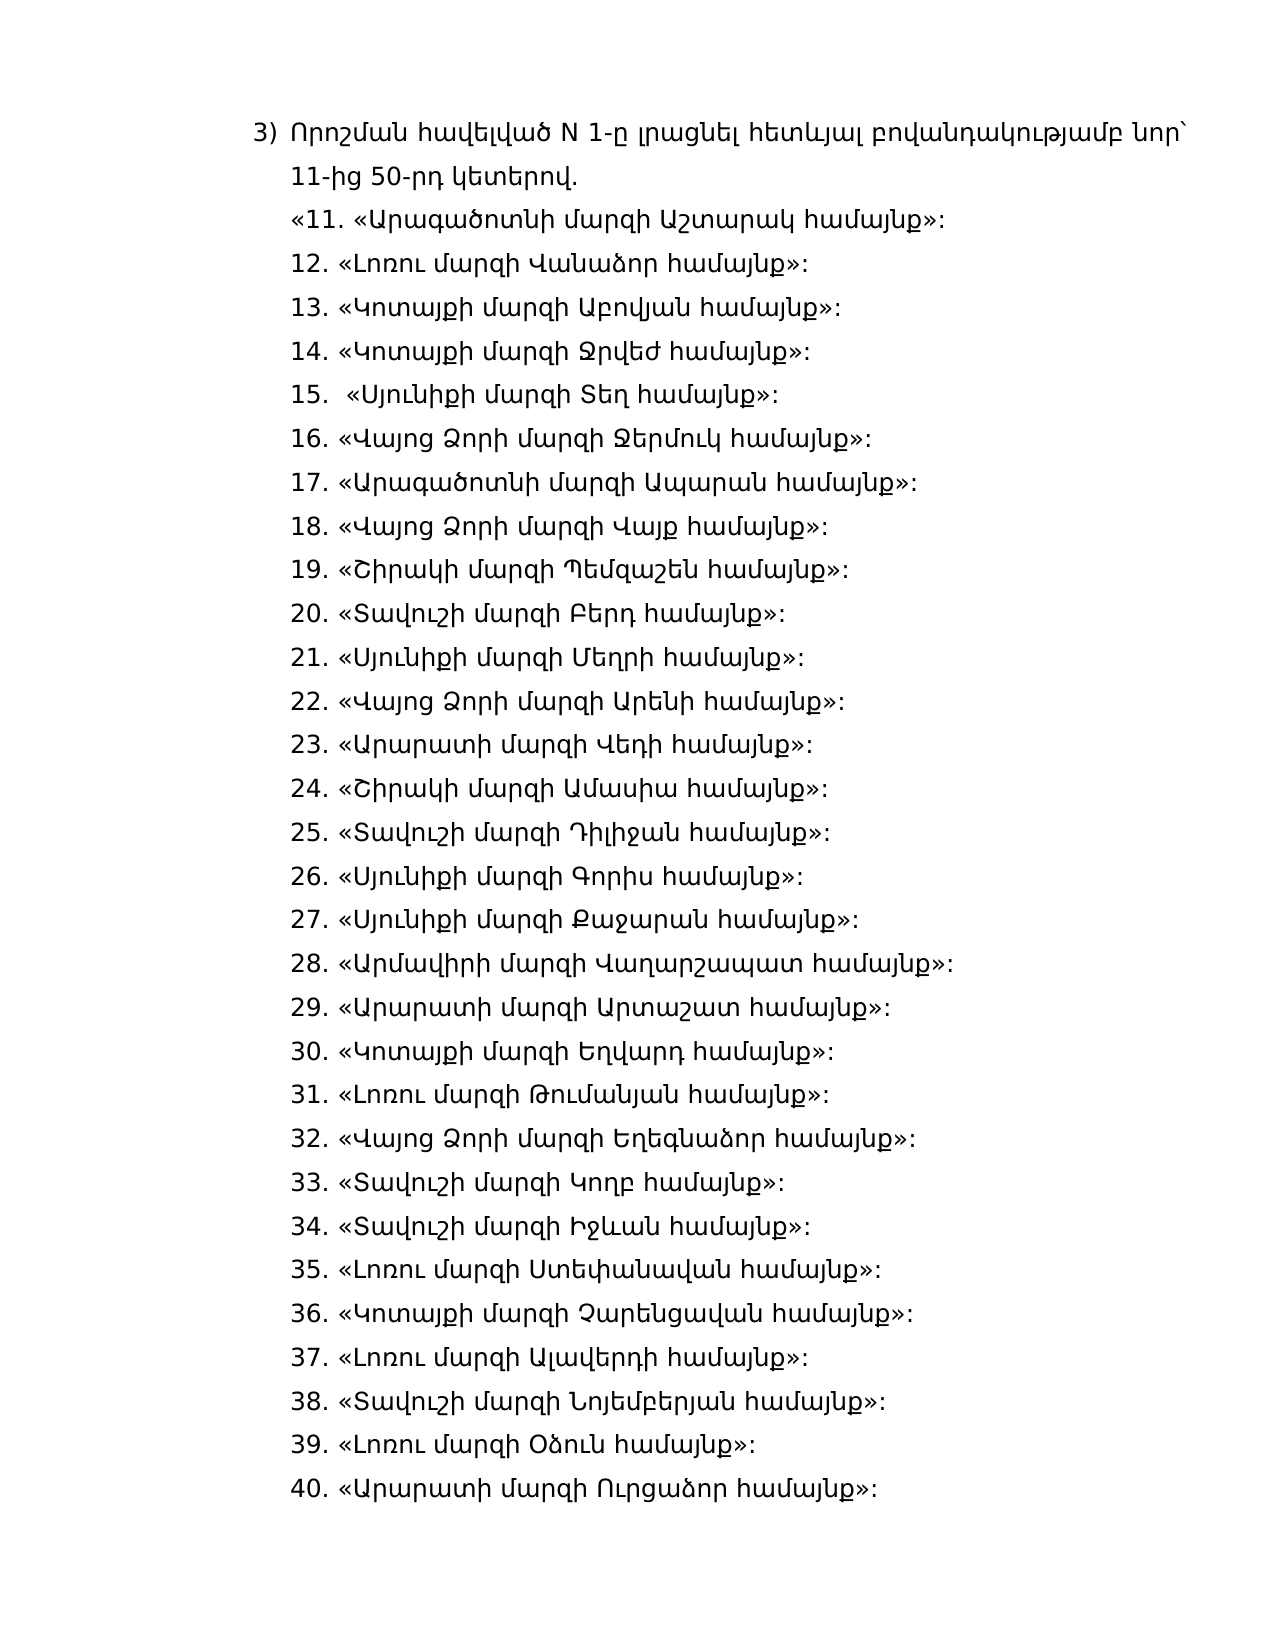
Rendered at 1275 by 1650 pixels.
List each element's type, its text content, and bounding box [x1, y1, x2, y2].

text 40. «Արարատի մարզի Ուրցաձոր համայնք»: [290, 1474, 1186, 1503]
text 19. «Շիրակի մարզի Պեմզաշեն համայնք»: [290, 556, 1186, 585]
text 20. «Տավուշի մարզի Բերդ համայնք»: [290, 599, 1186, 628]
text 17. «Արագածոտնի մարզի Ապարան համայնք»: [290, 468, 1186, 497]
text 38. «Տավուշի մարզի Նոյեմբերյան համայնք»: [290, 1387, 1186, 1416]
text 33. «Տավուշի մարզի Կողբ համայնք»: [290, 1168, 1186, 1197]
text 22. «Վայոց Ձորի մարզի Արենի համայնք»: [290, 687, 1186, 716]
text 24. «Շիրակի մարզի Ամասիա համայնք»: [290, 774, 1186, 803]
text 37. «Լոռու մարզի Ալավերդի համայնք»: [290, 1343, 1186, 1372]
text 14. «Կոտայքի մարզի Ջրվեժ համայնք»: [290, 337, 1186, 366]
text «11. «Արագածոտնի մարզի Աշտարակ համայնք»: [290, 206, 1186, 235]
text 26. «Սյունիքի մարզի Գորիս համայնք»: [290, 862, 1186, 891]
text 36. «Կոտայքի մարզի Չարենցավան համայնք»: [290, 1299, 1186, 1328]
text 34. «Տավուշի մարզի Իջևան համայնք»: [252, 1212, 1186, 1241]
text 31. «Լոռու մարզի Թումանյան համայնք»: [290, 1081, 1186, 1110]
text 35. «Լոռու մարզի Ստեփանավան համայնք»: [290, 1256, 1186, 1285]
text 16. «Վայոց Ձորի մարզի Ջերմուկ համայնք»: [290, 424, 1186, 453]
text 27. «Սյունիքի մարզի Քաջարան համայնք»: [290, 906, 1186, 935]
text 32. «Վայոց Ձորի մարզի Եղեգնաձոր համայնք»: [290, 1124, 1186, 1153]
text 29. «Արարատի մարզի Արտաշատ համայնք»: [290, 993, 1186, 1022]
text 18. «Վայոց Ձորի մարզի Վայք համայնք»: [290, 512, 1186, 541]
text 39. «Լոռու մարզի Օձուն համայնք»: [290, 1431, 1186, 1460]
text 21. «Սյունիքի մարզի Մեղրի համայնք»: [290, 643, 1186, 672]
text 30. «Կոտայքի մարզի Եղվարդ համայնք»: [290, 1037, 1186, 1066]
text 12. «Լոռու մարզի Վանաձոր համայնք»: [290, 249, 1186, 278]
text 15. «Սյունիքի մարզի Տեղ համայնք»: [290, 381, 1186, 410]
list Որոշման հավելված N 1-ը լրացնել հետևյալ բովանդակությամբ նոր՝ 11-ից 50-րդ կետերով. [252, 118, 1186, 191]
text 13. «Կոտայքի մարզի Աբովյան համայնք»: [215, 293, 1186, 322]
text 25. «Տավուշի մարզի Դիլիջան համայնք»: [290, 818, 1186, 847]
text 28. «Արմավիրի մարզի Վաղարշապատ համայնք»: [290, 949, 1186, 978]
text 23. «Արարատի մարզի Վեդի համայնք»: [290, 731, 1186, 760]
